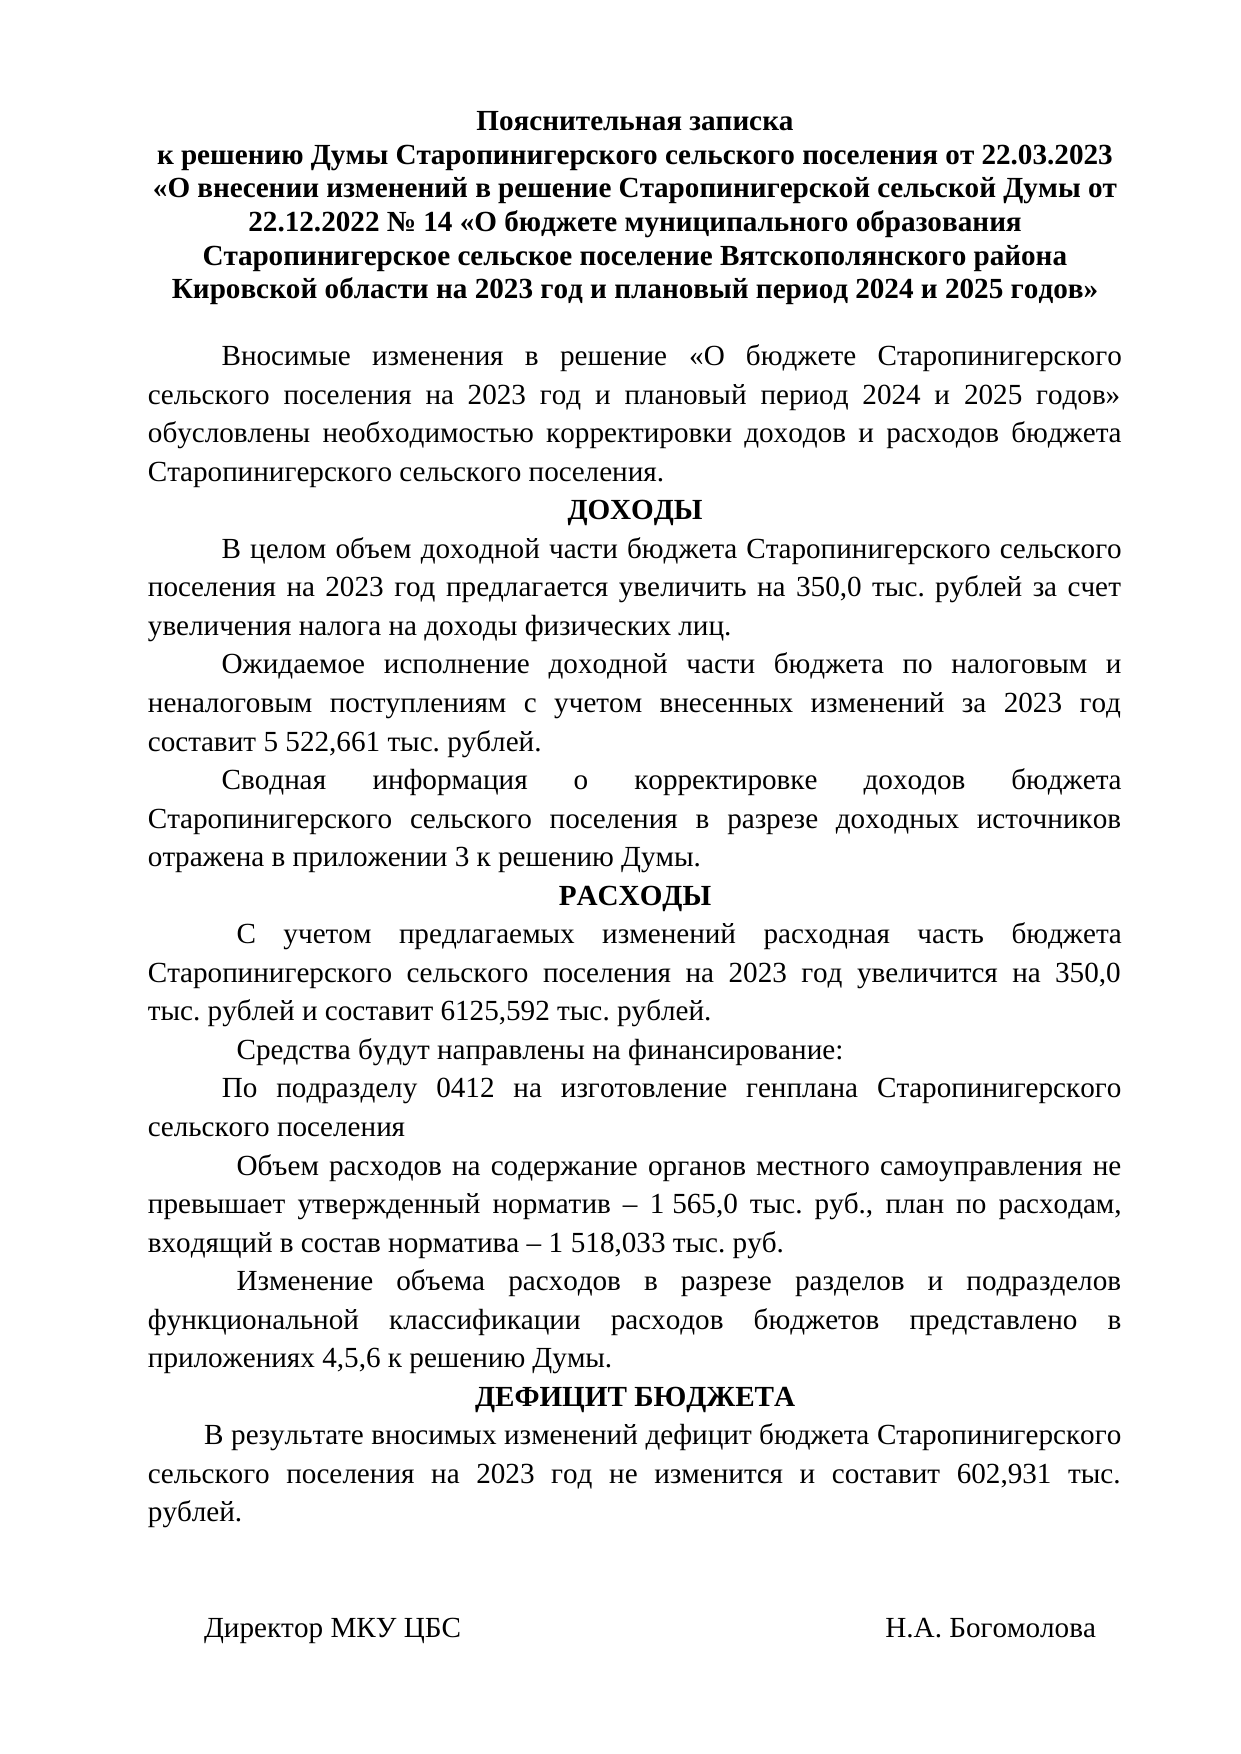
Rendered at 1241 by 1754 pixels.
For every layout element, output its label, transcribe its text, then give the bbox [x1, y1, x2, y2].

text Ожидаемое исполнение доходной части бюджета по налоговым и неналоговым поступлениям с учетом внесенных изменений за 2023 год составит 5 522,661 тыс. рублей. [148, 647, 1122, 757]
text к решению Думы Старопинигерского сельского поселения от 22.03.2023 «О внесении изменений в решение Старопинигерской сельской Думы от 22.12.2022 № 14 «О бюджете муниципального образования Старопинигерское сельское поселение Вятскополянского района Кировской области на 2023 год и плановый период 2024 и 2025 годов» [148, 137, 1122, 305]
text В результате вносимых изменений дефицит бюджета Старопинигерского сельского поселения на 2023 год не изменится и составит 602,931 тыс. рублей. [148, 1417, 1122, 1528]
text РАСХОДЫ [148, 878, 1122, 911]
text Изменение объема расходов в разрезе разделов и подразделов функциональной классификации расходов бюджетов представлено в приложениях 4,5,6 к решению Думы. [148, 1263, 1122, 1374]
text ДОХОДЫ [148, 492, 1122, 526]
text С учетом предлагаемых изменений расходная часть бюджета Старопинигерского сельского поселения на 2023 год увеличится на 350,0 тыс. рублей и составит 6125,592 тыс. рублей. [148, 916, 1122, 1027]
text Вносимые изменения в решение «О бюджете Старопинигерского сельского поселения на 2023 год и плановый период 2024 и 2025 годов» обусловлены необходимостью корректировки доходов и расходов бюджета Старопинигерского сельского поселения. [148, 338, 1122, 487]
text По подразделу 0412 на изготовление генплана Старопинигерского сельского поселения [148, 1071, 1122, 1143]
text Средства будут направлены на финансирование: [148, 1032, 1122, 1066]
text Сводная информация о корректировке доходов бюджета Старопинигерского сельского поселения в разрезе доходных источников отражена в приложении 3 к решению Думы. [148, 762, 1122, 873]
text ДЕФИЦИТ БЮДЖЕТА [148, 1379, 1122, 1412]
text Пояснительная записка [148, 103, 1122, 137]
text Объем расходов на содержание органов местного самоуправления не превышает утвержденный норматив – 1 565,0 тыс. руб., план по расходам, входящий в состав норматива – 1 518,033 тыс. руб. [148, 1148, 1122, 1258]
text В целом объем доходной части бюджета Старопинигерского сельского поселения на 2023 год предлагается увеличить на 350,0 тыс. рублей за счет увеличения налога на доходы физических лиц. [148, 531, 1122, 642]
text Директор МКУ ЦБС Н.А. Богомолова [148, 1610, 1122, 1644]
